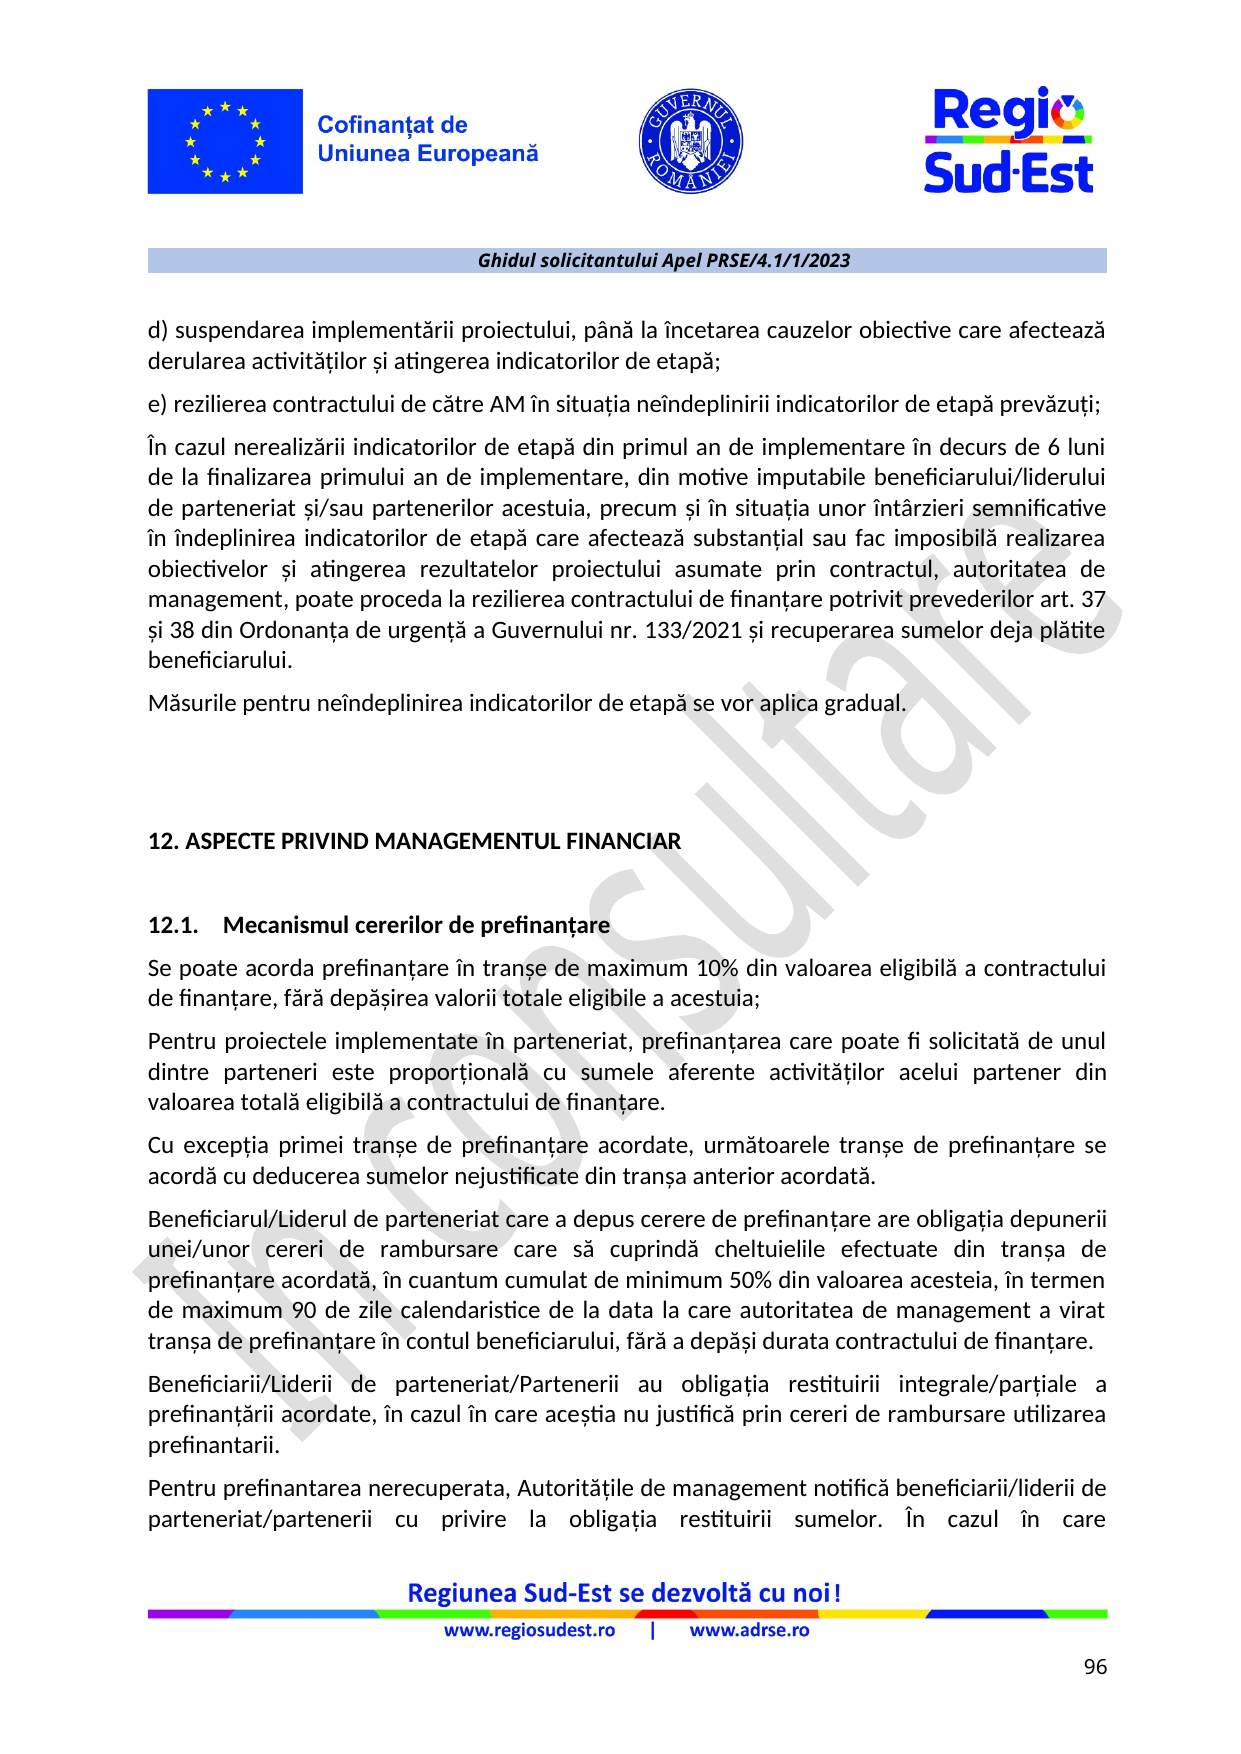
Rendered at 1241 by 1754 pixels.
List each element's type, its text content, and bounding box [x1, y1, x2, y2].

text Beneficiarul/Liderul de parteneriat care a depus cerere de prefinanţare are obligaţia depunerii unei/unor cereri de rambursare care să cuprindă cheltuielile efectuate din tranşa de prefinanţare acordată, în cuantum cumulat de minimum 50% din valoarea acesteia, în termen de maximum 90 de zile calendaristice de la data la care autoritatea de management a virat tranşa de prefinanţare în contul beneficiarului, fără a depăşi durata contractului de finanţare. [148, 1203, 1107, 1356]
text Măsurile pentru neîndeplinirea indicatorilor de etapă se vor aplica gradual. [148, 687, 1107, 718]
text Se poate acorda prefinanţare în tranşe de maximum 10% din valoarea eligibilă a contractului de finanţare, fără depăşirea valorii totale eligibile a acestuia; [148, 952, 1107, 1013]
picture [147, 1582, 1108, 1640]
text e) rezilierea contractului de către AM în situația neîndeplinirii indicatorilor de etapă prevăzuți; [148, 388, 1107, 418]
text Beneficiarii/Liderii de parteneriat/Partenerii au obligaţia restituirii integrale/parţiale a prefinanţării acordate, în cazul în care aceştia nu justifică prin cereri de rambursare utilizarea prefinantarii. [148, 1368, 1107, 1460]
text În cazul nerealizării indicatorilor de etapă din primul an de implementare în decurs de 6 luni de la finalizarea primului an de implementare, din motive imputabile beneficiarului/liderului de parteneriat și/sau partenerilor acestuia, precum și în situația unor întârzieri semnificative în îndeplinirea indicatorilor de etapă care afectează substanțial sau fac imposibilă realizarea obiectivelor și atingerea rezultatelor proiectului asumate prin contractul, autoritatea de management, poate proceda la rezilierea contractului de finanțare potrivit prevederilor art. 37 și 38 din Ordonanța de urgență a Guvernului nr. 133/2021 și recuperarea sumelor deja plătite beneficiarului. [148, 431, 1107, 675]
text Cu excepţia primei tranşe de prefinanţare acordate, următoarele tranşe de prefinanţare se acordă cu deducerea sumelor nejustificate din tranşa anterior acordată. [148, 1129, 1107, 1191]
text d) suspendarea implementării proiectului, până la încetarea cauzelor obiective care afectează derularea activităților și atingerea indicatorilor de etapă; [148, 314, 1107, 375]
text Pentru proiectele implementate în parteneriat, prefinanţarea care poate fi solicitată de unul dintre parteneri este proporţională cu sumele aferente activităţilor acelui partener din valoarea totală eligibilă a contractului de finanţare. [148, 1025, 1107, 1117]
picture [147, 86, 1093, 195]
subtitle ASPECTE PRIVIND MANAGEMENTUL FINANCIAR [148, 825, 1107, 855]
subtitle Mecanismul cererilor de prefinanțare [148, 909, 1107, 939]
